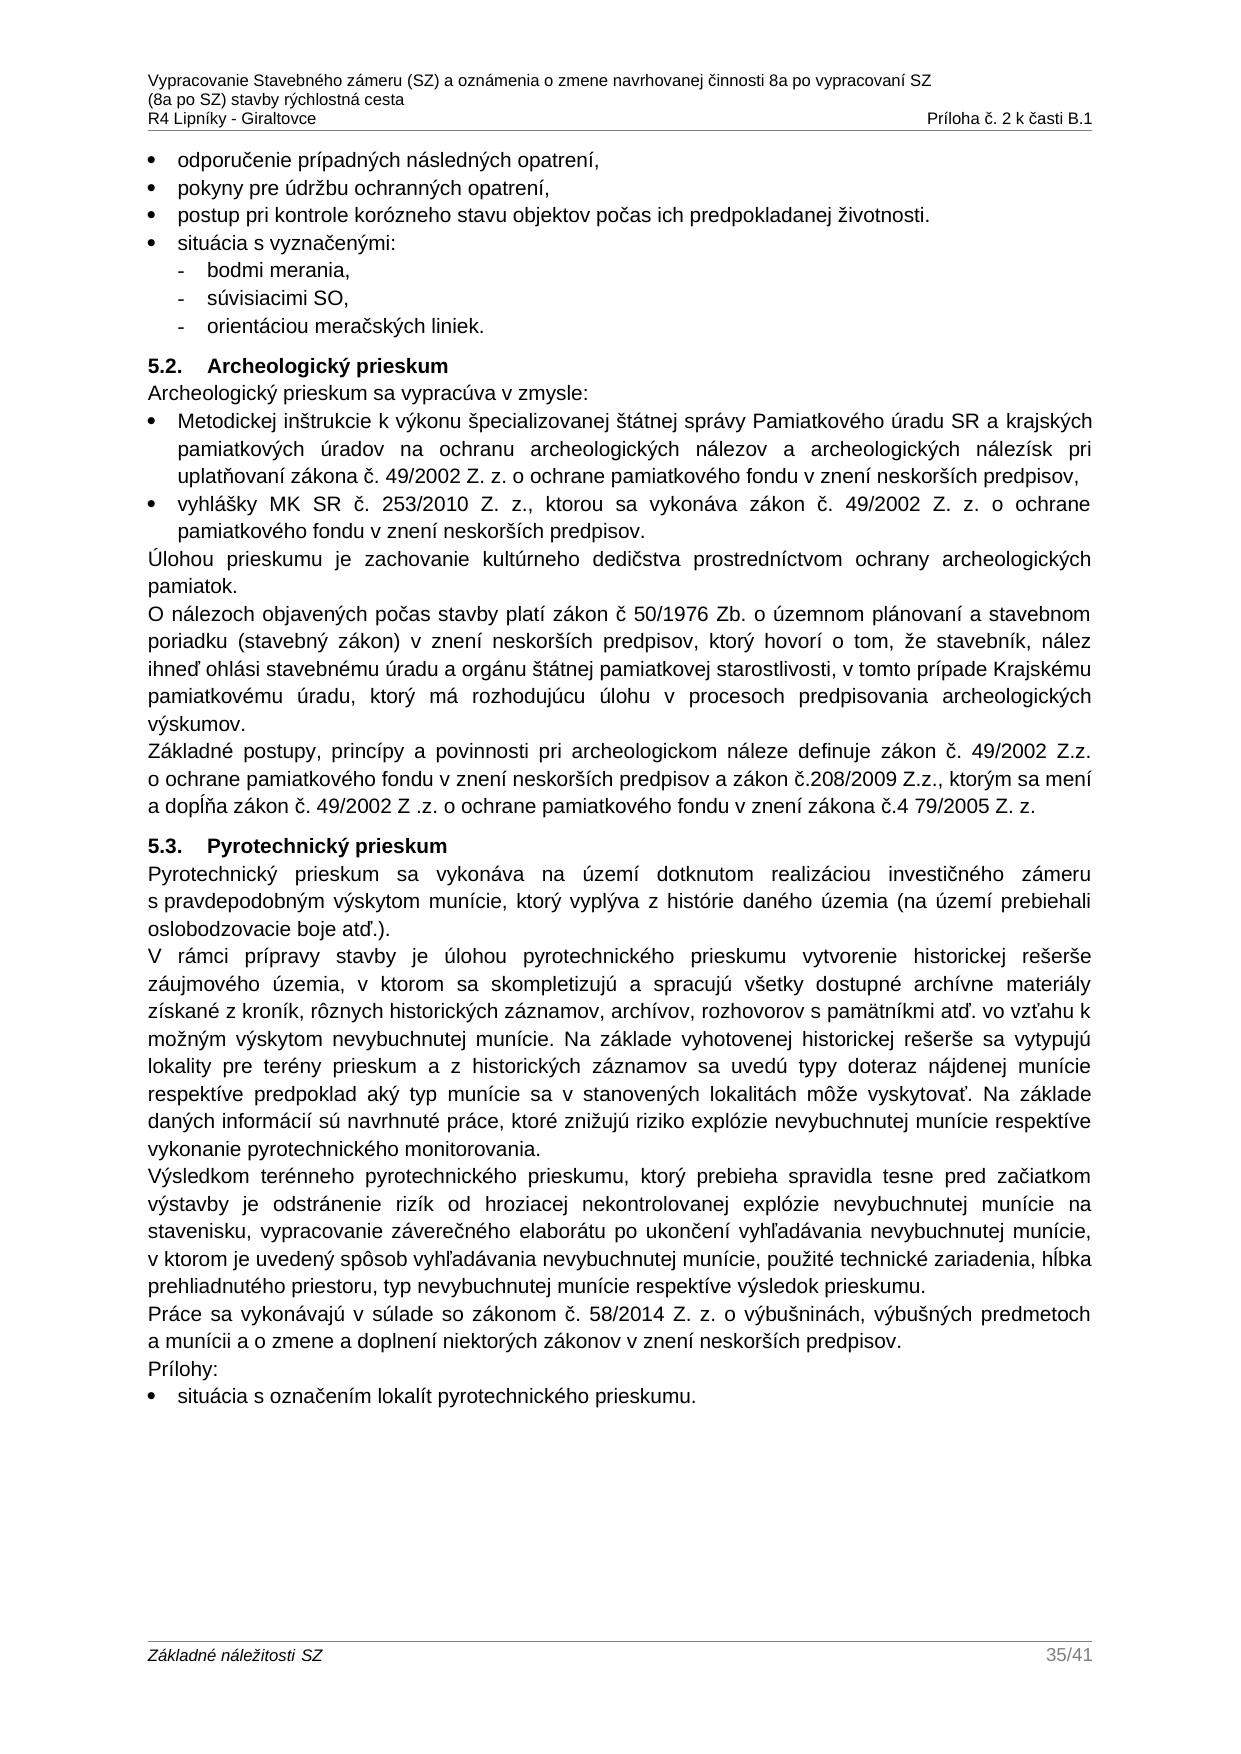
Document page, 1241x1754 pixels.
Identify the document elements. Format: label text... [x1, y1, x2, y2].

text V rámci prípravy stavby je úlohou pyrotechnického prieskumu vytvorenie historickej rešerše záujmového územia, v ktorom sa skompletizujú a spracujú všetky dostupné archívne materiály získané z kroník, rôznych historických záznamov, archívov, rozhovorov s pamätníkmi atď. vo vzťahu k možným výskytom nevybuchnutej munície. Na základe vyhotovenej historickej rešerše sa vytypujú lokality pre terény prieskum a z historických záznamov sa uvedú typy doteraz nájdenej munície respektíve predpoklad aký typ munície sa v stanovených lokalitách môže vyskytovať. Na základe daných informácií sú navrhnuté práce, ktoré znižujú riziko explózie nevybuchnutej munície respektíve vykonanie pyrotechnického monitorovania. [148, 944, 1092, 1160]
text Archeologický prieskum sa vypracúva v zmysle: [148, 381, 1092, 405]
list pokyny pre údržbu ochranných opatrení, [148, 175, 1092, 199]
list súvisiacimi SO, [177, 286, 1092, 310]
text Práce sa vykonávajú v súlade so zákonom č. 58/2014 Z. z. o výbušninách, výbušných predmetoch a munícii a o zmene a doplnení niektorých zákonov v znení neskorších predpisov. [148, 1301, 1092, 1353]
list situácia s vyznačenými: [148, 231, 1092, 254]
text Pyrotechnický prieskum sa vykonáva na území dotknutom realizáciou investičného zámeru s pravdepodobným výskytom munície, ktorý vyplýva z histórie daného územia (na území prebiehali oslobodzovacie boje atď.). [148, 861, 1092, 940]
list bodmi merania, [177, 258, 1092, 282]
list Pyrotechnický prieskum [148, 834, 1092, 858]
list Archeologický prieskum [148, 354, 1092, 378]
list postup pri kontrole korózneho stavu objektov počas ich predpokladanej životnosti. [148, 203, 1092, 227]
list vyhlášky MK SR č. 253/2010 Z. z., ktorou sa vykonáva zákon č. 49/2002 Z. z. o ochrane pamiatkového fondu v znení neskorších predpisov. [148, 491, 1092, 543]
text Úlohou prieskumu je zachovanie kultúrneho dedičstva prostredníctvom ochrany archeologických pamiatok. [148, 546, 1092, 598]
text Základné postupy, princípy a povinnosti pri archeologickom náleze definuje zákon č. 49/2002 Z.z. o ochrane pamiatkového fondu v znení neskorších predpisov a zákon č.208/2009 Z.z., ktorým sa mení a dopĺňa zákon č. 49/2002 Z .z. o ochrane pamiatkového fondu v znení zákona č.4 79/2005 Z. z. [148, 739, 1092, 818]
list orientáciou meračských liniek. [177, 313, 1092, 338]
list Metodickej inštrukcie k výkonu špecializovanej štátnej správy Pamiatkového úradu SR a krajských pamiatkových úradov na ochranu archeologických nálezov a archeologických nálezísk pri uplatňovaní zákona č. 49/2002 Z. z. o ochrane pamiatkového fondu v znení neskorších predpisov, [148, 409, 1092, 488]
list odporučenie prípadných následných opatrení, [148, 148, 1092, 172]
text O nálezoch objavených počas stavby platí zákon č 50/1976 Zb. o územnom plánovaní a stavebnom poriadku (stavebný zákon) v znení neskorších predpisov, ktorý hovorí o tom, že stavebník, nález ihneď ohlási stavebnému úradu a orgánu štátnej pamiatkovej starostlivosti, v tomto prípade Krajskému pamiatkovému úradu, ktorý má rozhodujúcu úlohu v procesoch predpisovania archeologických výskumov. [148, 601, 1092, 735]
list situácia s označením lokalít pyrotechnického prieskumu. [148, 1384, 1092, 1408]
text Výsledkom terénneho pyrotechnického prieskumu, ktorý prebieha spravidla tesne pred začiatkom výstavby je odstránenie rizík od hroziacej nekontrolovanej explózie nevybuchnutej munície na stavenisku, vypracovanie záverečného elaborátu po ukončení vyhľadávania nevybuchnutej munície, v ktorom je uvedený spôsob vyhľadávania nevybuchnutej munície, použité technické zariadenia, hĺbka prehliadnutého priestoru, typ nevybuchnutej munície respektíve výsledok prieskumu. [148, 1164, 1092, 1298]
text Prílohy: [148, 1356, 1092, 1380]
